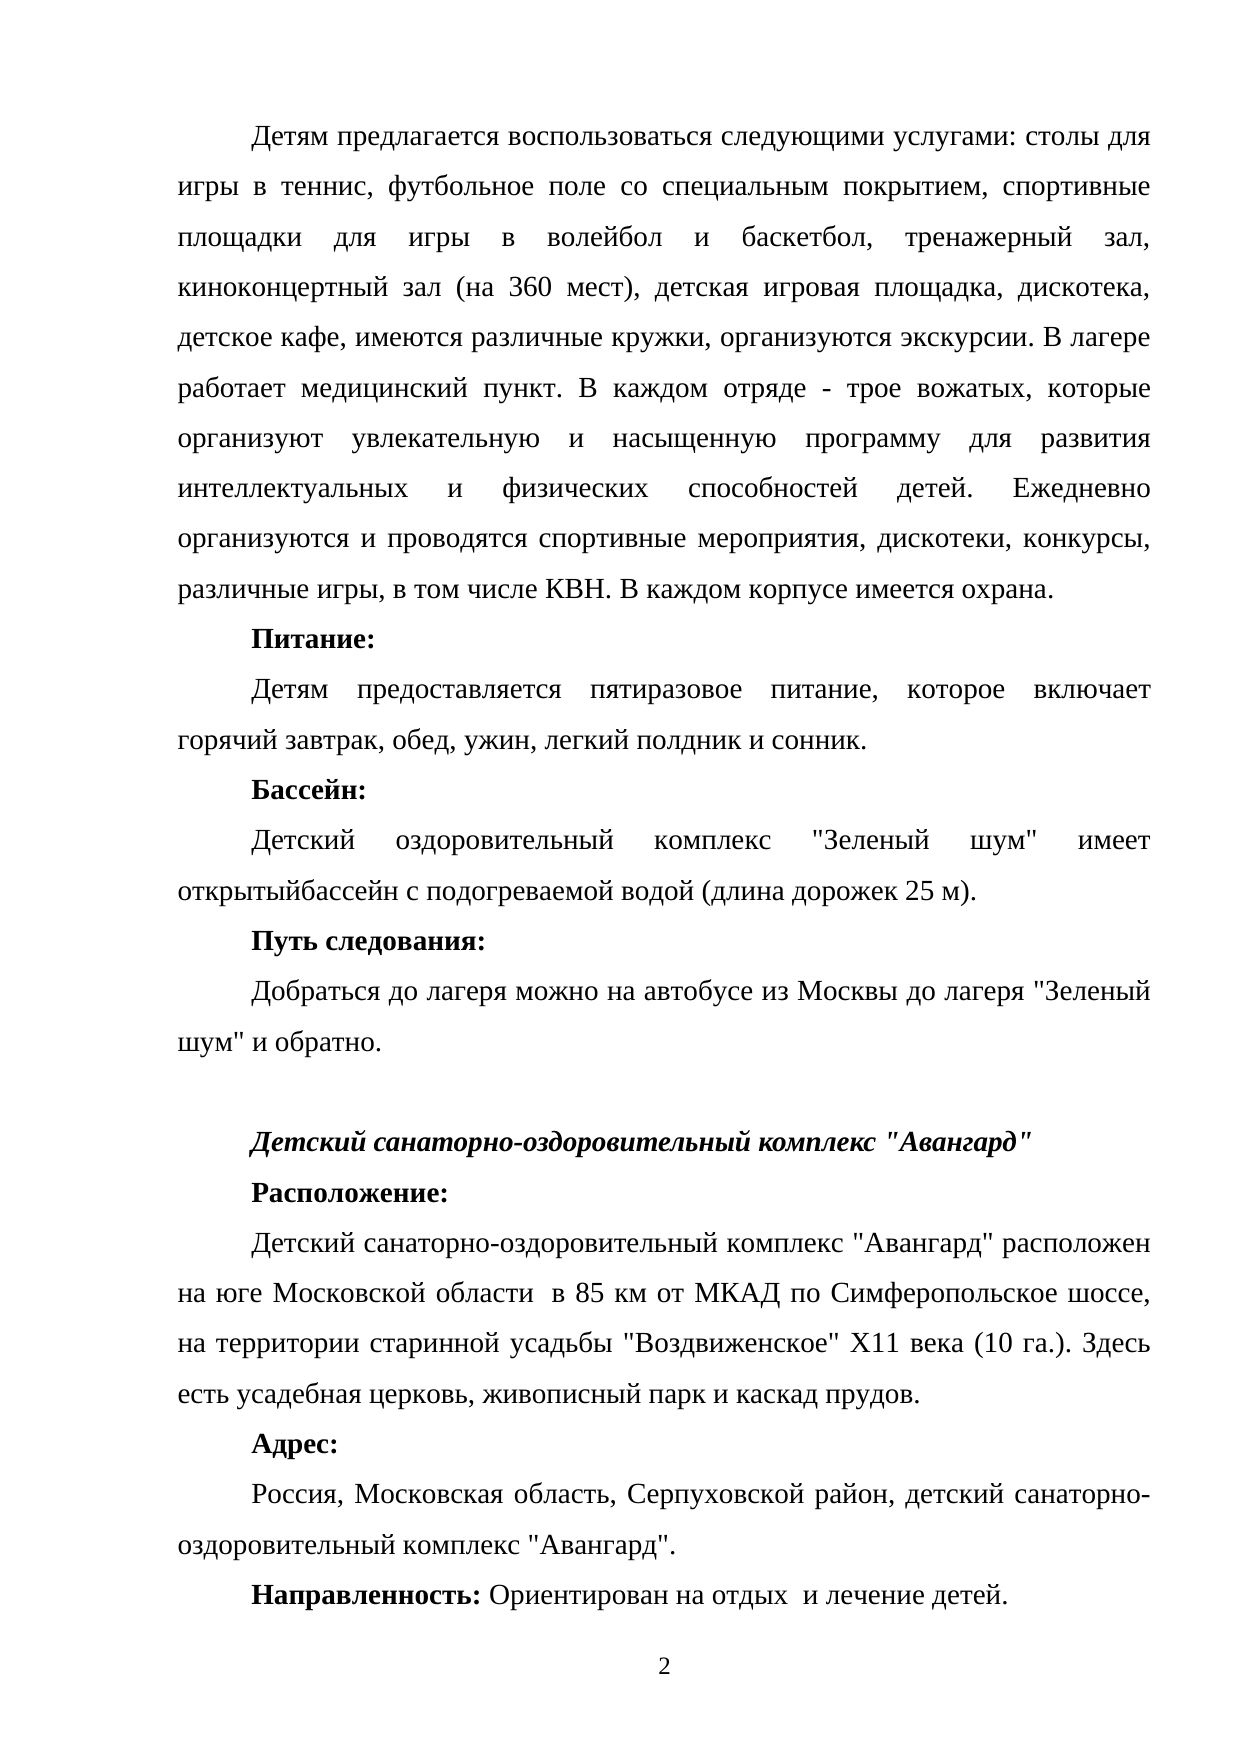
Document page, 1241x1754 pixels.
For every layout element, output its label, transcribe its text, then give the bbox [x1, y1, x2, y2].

text Направленность: Ориентирован на отдых и лечение детей. [177, 1577, 1152, 1611]
text Добраться до лагеря можно на автобусе из Москвы до лагеря "Зеленый шум" и обратно. [177, 973, 1152, 1057]
text Питание: [177, 621, 1152, 655]
text Детям предоставляется пятиразовое питание, которое включает горячий завтрак, обед, ужин, легкий полдник и сонник. [177, 672, 1152, 755]
text Детям предлагается воспользоваться следующими услугами: столы для игры в теннис, футбольное поле со специальным покрытием, спортивные площадки для игры в волейбол и баскетбол, тренажерный зал, киноконцертный зал (на 360 мест), детская игровая площадка, дискотека, детское кафе, имеются различные кружки, организуются экскурсии. В лагере работает медицинский пункт. В каждом отряде - трое вожатых, которые организуют увлекательную и насыщенную программу для развития интеллектуальных и физических способностей детей. Ежедневно организуются и проводятся спортивные мероприятия, дискотеки, конкурсы, различные игры, в том числе КВН. В каждом корпусе имеется охрана. [177, 118, 1152, 604]
text Россия, Московская область, Серпуховской район, детский санаторно-оздоровительный комплекс "Авангард". [177, 1477, 1152, 1560]
text Детский оздоровительный комплекс "Зеленый шум" имеет открытыйбассейн с подогреваемой водой (длина дорожек ). [177, 822, 1152, 906]
text Детский санаторно-оздоровительный комплекс "Авангард" расположен на юге Московской области в от МКАД по Симферопольское шоссе, на территории старинной усадьбы "Воздвиженское" Х11 века (.). Здесь есть усадебная церковь, живописный парк и каскад прудов. [177, 1225, 1152, 1409]
text Расположение: [177, 1175, 1152, 1208]
text Путь следования: [177, 923, 1152, 957]
text Детский санаторно-оздоровительный комплекс "Авангард" [177, 1124, 1152, 1158]
text Адрес: [177, 1426, 1152, 1460]
text Бассейн: [177, 772, 1152, 806]
